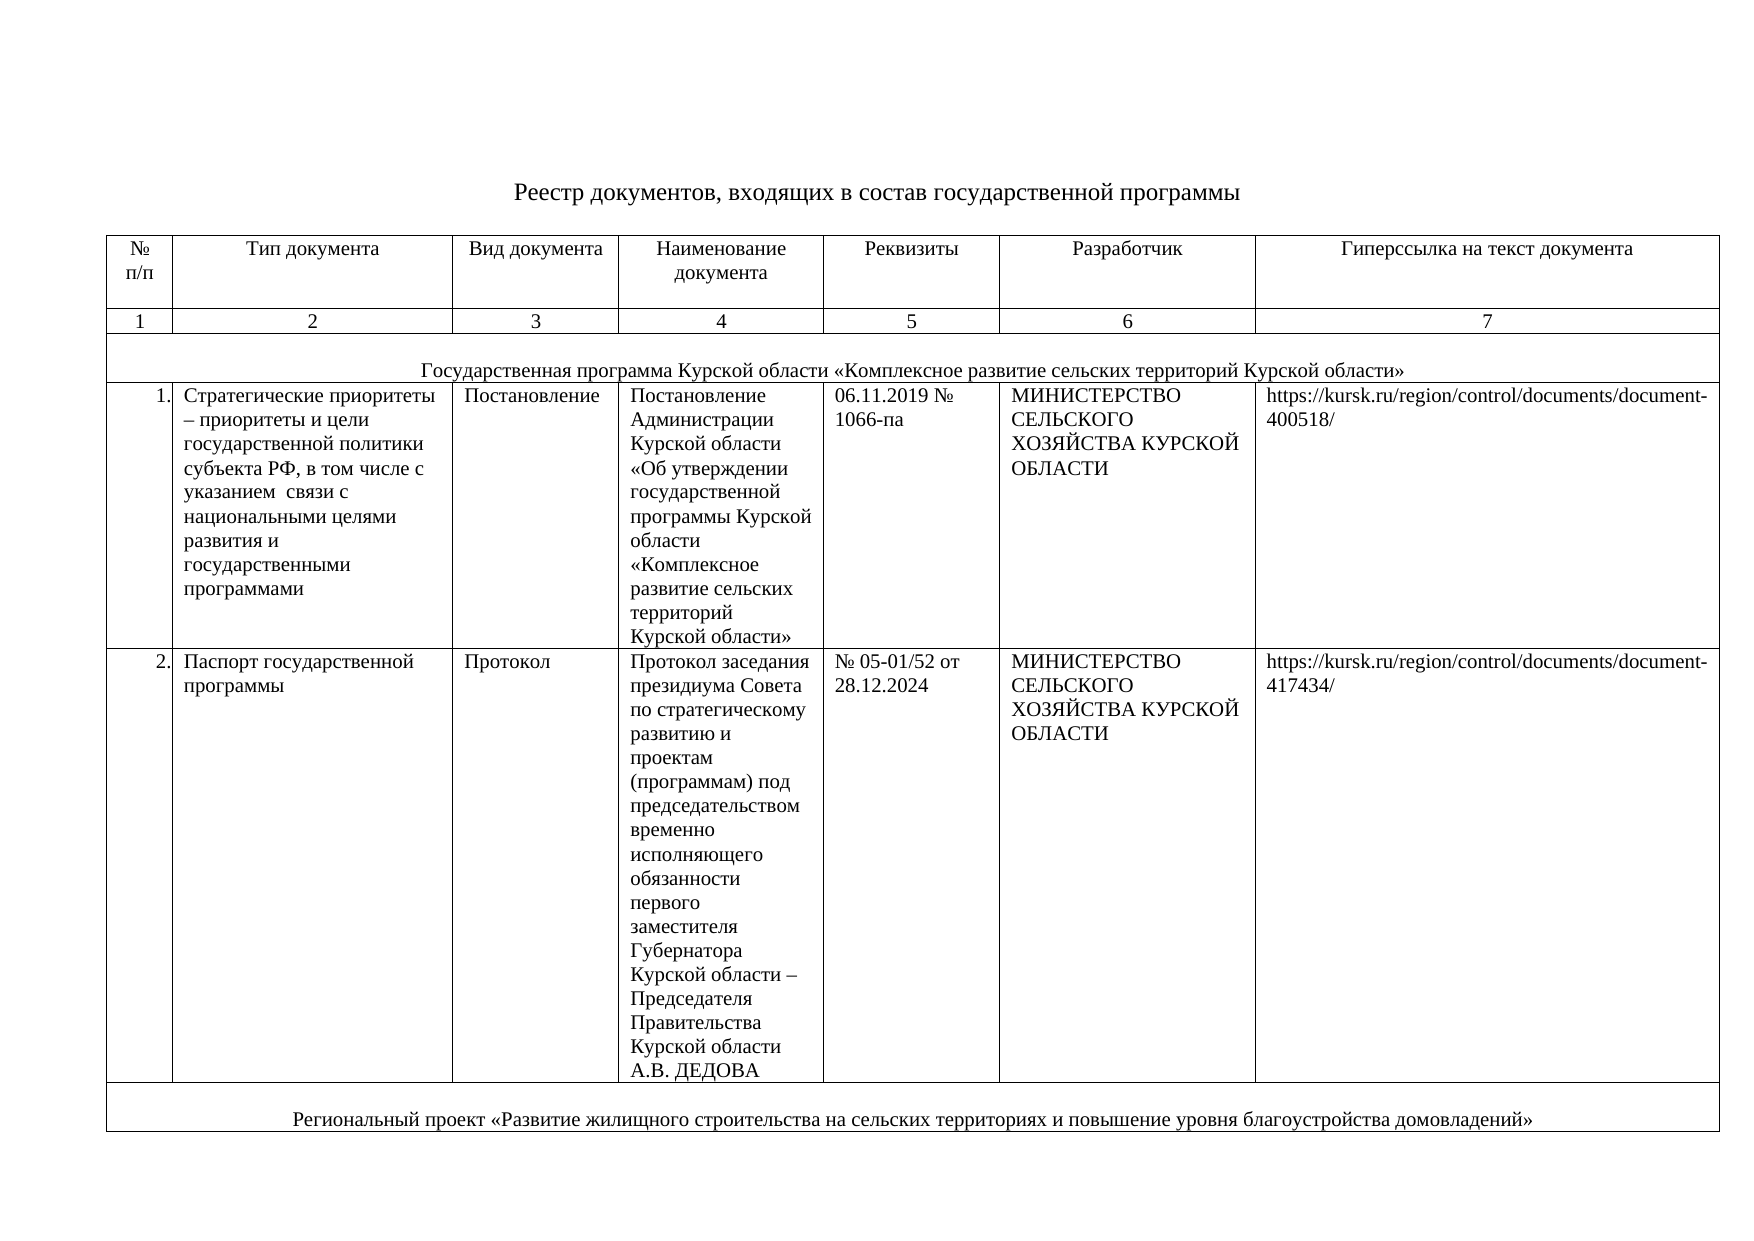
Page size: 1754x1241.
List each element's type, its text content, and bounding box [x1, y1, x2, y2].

table_header № п/п [107, 236, 172, 308]
table_cell № 05-01/52 от 28.12.2024 [824, 649, 999, 1082]
table_header Наименование документа [619, 236, 823, 308]
table_cell Постановление Администрации Курской области «Об утверждении государственной программы Курской области «Комплексное развитие сельских территорий Курской области» [619, 383, 823, 648]
table_cell 7 [1256, 309, 1719, 333]
table_header Реквизиты [824, 236, 999, 308]
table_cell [619, 649, 823, 1082]
table_header Гиперссылка на текст документа [1256, 236, 1719, 308]
table_header Тип документа [173, 236, 452, 308]
table_cell 3 [453, 309, 618, 333]
table_cell Паспорт государственной программы [173, 649, 452, 1082]
table_cell [107, 383, 172, 648]
table_cell [107, 649, 172, 1082]
table_cell 1 [107, 309, 172, 333]
table_header Вид документа [453, 236, 618, 308]
table_cell Государственная программа Курской области «Комплексное развитие сельских территорий Курской области» [107, 334, 1719, 382]
table_cell Стратегические приоритеты – приоритеты и цели государственной политики субъекта РФ, в том числе с указанием связи с национальными целями развития и государственными программами [173, 383, 452, 648]
table_cell Постановление [453, 383, 618, 648]
table_cell Региональный проект «Развитие жилищного строительства на сельских территориях и повышение уровня благоустройства домовладений» [107, 1083, 1719, 1131]
table_cell https://kursk.ru/region/control/documents/document-400518/ [1256, 383, 1719, 648]
table_cell 5 [824, 309, 999, 333]
table_cell Протокол [453, 649, 618, 1082]
text Реестр документов, входящих в состав государственной программы [118, 177, 1636, 206]
table_cell 6 [1000, 309, 1255, 333]
table_cell 4 [619, 309, 823, 333]
table_cell https://kursk.ru/region/control/documents/document-417434/ [1256, 649, 1719, 1082]
table_cell 2 [173, 309, 452, 333]
table_cell 06.11.2019 № 1066-па [824, 383, 999, 648]
table_header Разработчик [1000, 236, 1255, 308]
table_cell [1000, 649, 1255, 1082]
table_cell МИНИСТЕРСТВО СЕЛЬСКОГО ХОЗЯЙСТВА КУРСКОЙ ОБЛАСТИ [1000, 383, 1255, 648]
